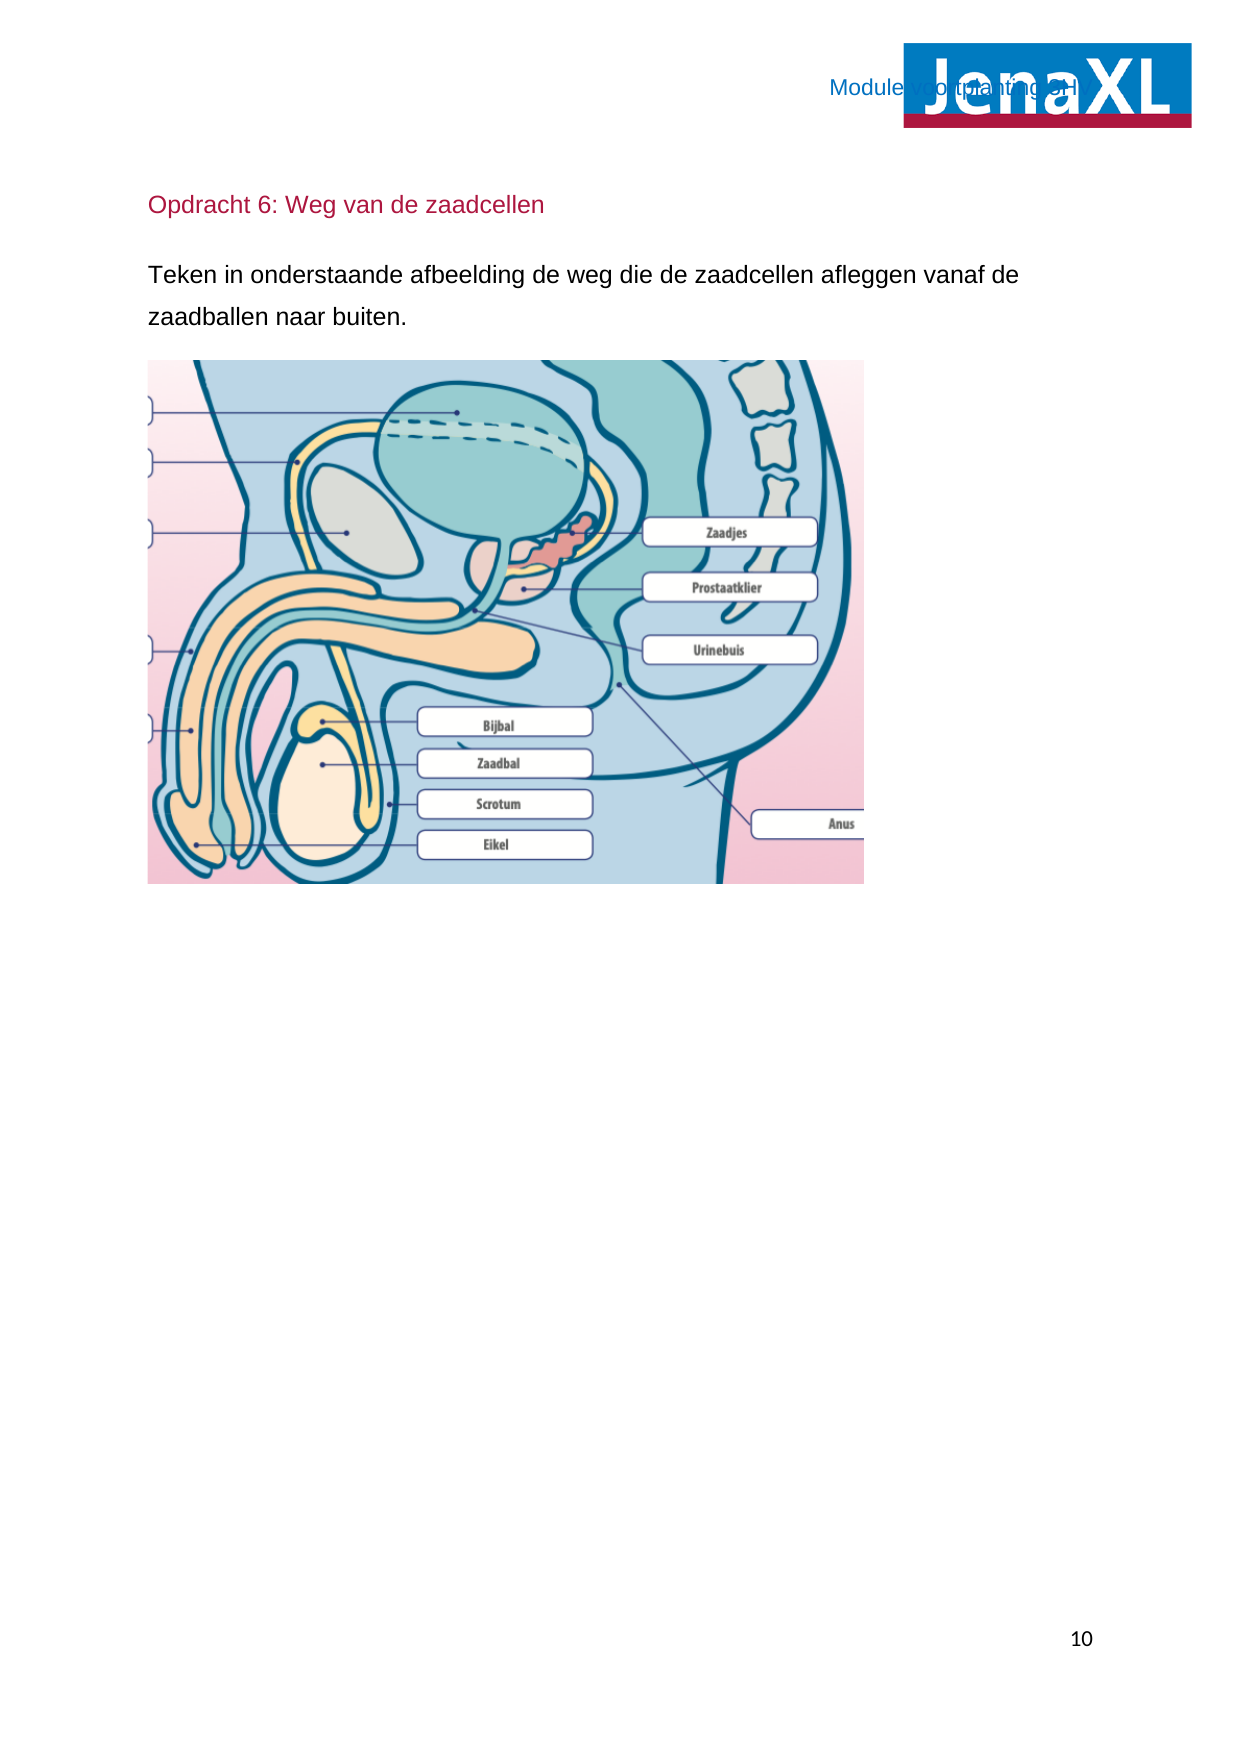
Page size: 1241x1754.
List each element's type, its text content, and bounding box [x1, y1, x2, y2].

picture [732, 360, 788, 414]
text Teken in onderstaande afbeelding de weg die de zaadcellen afleggen vanaf de zaadballen naar buiten. [148, 248, 1093, 331]
picture [903, 43, 1192, 128]
text Opdracht 6: Weg van de zaadcellen [148, 177, 1093, 218]
picture [723, 360, 864, 884]
picture [147, 360, 843, 884]
